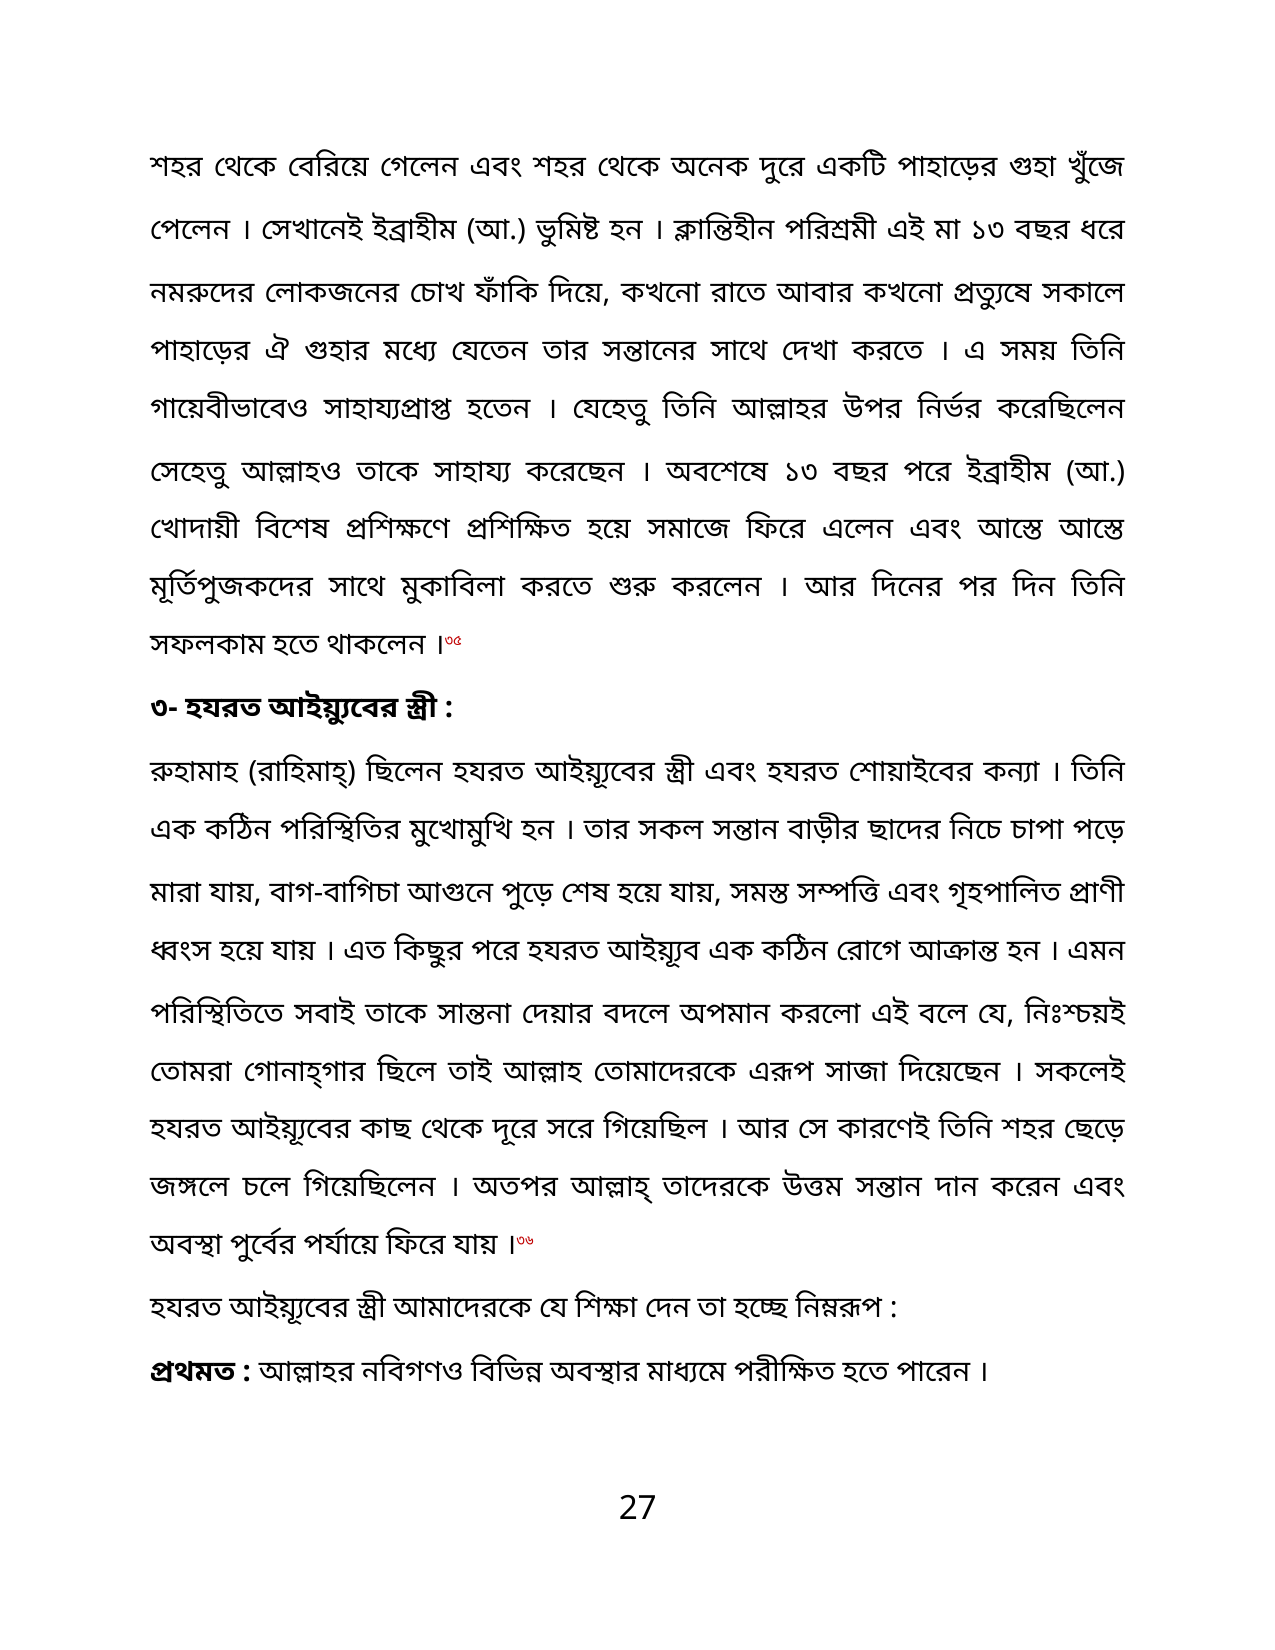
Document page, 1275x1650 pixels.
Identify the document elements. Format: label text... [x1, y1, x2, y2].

text প্রথমত : আল্লাহর নবিগণও বিভিন্ন অবস্থার মাধ্যমে পরীক্ষিত হতে পারেন । [150, 1350, 1125, 1393]
text ৩- হযরত আইয়্যুবের স্ত্রী : [150, 686, 1125, 729]
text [150, 150, 1125, 667]
text হযরত আইয়্যূবের স্ত্রী আমাদেরকে যে শিক্ষা দেন তা হচ্ছে নিম্নরূপ : [150, 1286, 1125, 1329]
text রুহামাহ (রাহিমাহ্) ছিলেন হযরত আইয়্যূবের স্ত্রী এবং হযরত শোয়াইবের কন্যা । তিনি এক কঠিন পরিস্থিতির মুখোমুখি হন । তার সকল সন্তান বাড়ীর ছাদের নিচে চাপা পড়ে মারা যায়, বাগ-বাগিচা আগুনে পুড়ে শেষ হয়ে যায়, সমস্ত সম্পত্তি এবং গৃহপালিত প্রাণী ধ্বংস হয়ে যায় । এত কিছুর পরে হযরত আইয়্যূব এক কঠিন রোগে আক্রান্ত হন । এমন পরিস্থিতিতে সবাই তাকে সান্তনা দেয়ার বদলে অপমান করলো এই বলে যে, নিঃশ্চয়ই তোমরা গোনাহ্গার ছিলে তাই আল্লাহ তোমাদেরকে এরূপ সাজা দিয়েছেন । সকলেই হযরত আইয়্যূবের কাছ থেকে দূরে সরে গিয়েছিল । আর সে কারণেই তিনি শহর ছেড়ে জঙ্গলে চলে গিয়েছিলেন । অতপর আল্লাহ্ তাদেরকে উত্তম সন্তান দান করেন এবং অবস্থা পুর্বের পর্যায়ে ফিরে যায় ।৩৬ [150, 750, 1125, 1267]
